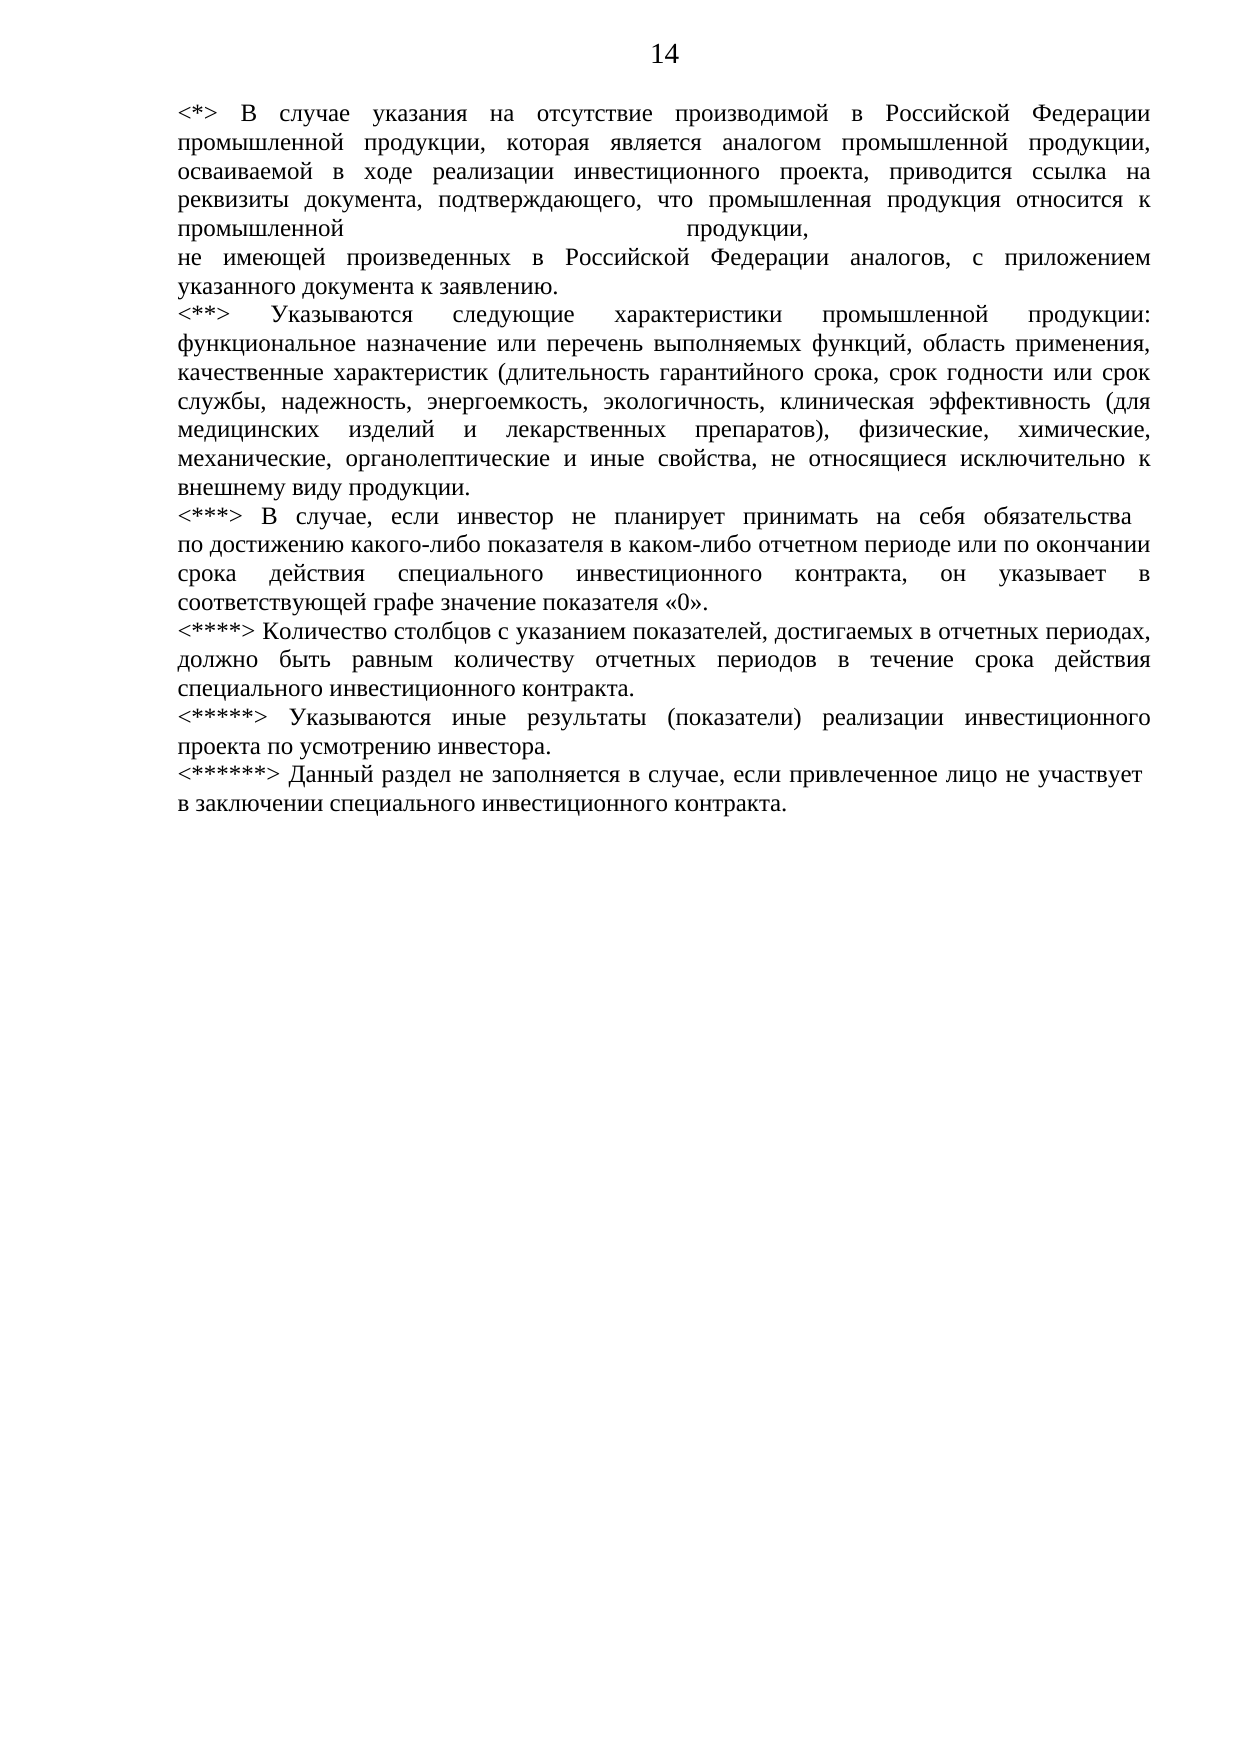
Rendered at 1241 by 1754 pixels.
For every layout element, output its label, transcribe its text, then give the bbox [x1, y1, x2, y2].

text <******> Данный раздел не заполняется в случае, если привлеченное лицо не участвует в заключении специального инвестиционного контракта. [177, 759, 1152, 817]
text <*****> Указываются иные результаты (показатели) реализации инвестиционного проекта по усмотрению инвестора. [177, 702, 1152, 759]
text <****> Количество столбцов с указанием показателей, достигаемых в отчетных периодах, должно быть равным количеству отчетных периодов в течение срока действия специального инвестиционного контракта. [177, 616, 1152, 702]
text <**> Указываются следующие характеристики промышленной продукции: функциональное назначение или перечень выполняемых функций, область применения, качественные характеристик (длительность гарантийного срока, срок годности или срок службы, надежность, энергоемкость, экологичность, клиническая эффективность (для медицинских изделий и лекарственных препаратов), физические, химические, механические, органолептические и иные свойства, не относящиеся исключительно к внешнему виду продукции. [177, 299, 1152, 501]
text <*> В случае указания на отсутствие производимой в Российской Федерации промышленной продукции, которая является аналогом промышленной продукции, осваиваемой в ходе реализации инвестиционного проекта, приводится ссылка на реквизиты документа, подтверждающего, что промышленная продукция относится к промышленной продукции, не имеющей произведенных в Российской Федерации аналогов, с приложением указанного документа к заявлению. [177, 98, 1152, 299]
text <***> В случае, если инвестор не планирует принимать на себя обязательства по достижению какого-либо показателя в каком-либо отчетном периоде или по окончании срока действия специального инвестиционного контракта, он указывает в соответствующей графе значение показателя «0». [177, 501, 1152, 616]
